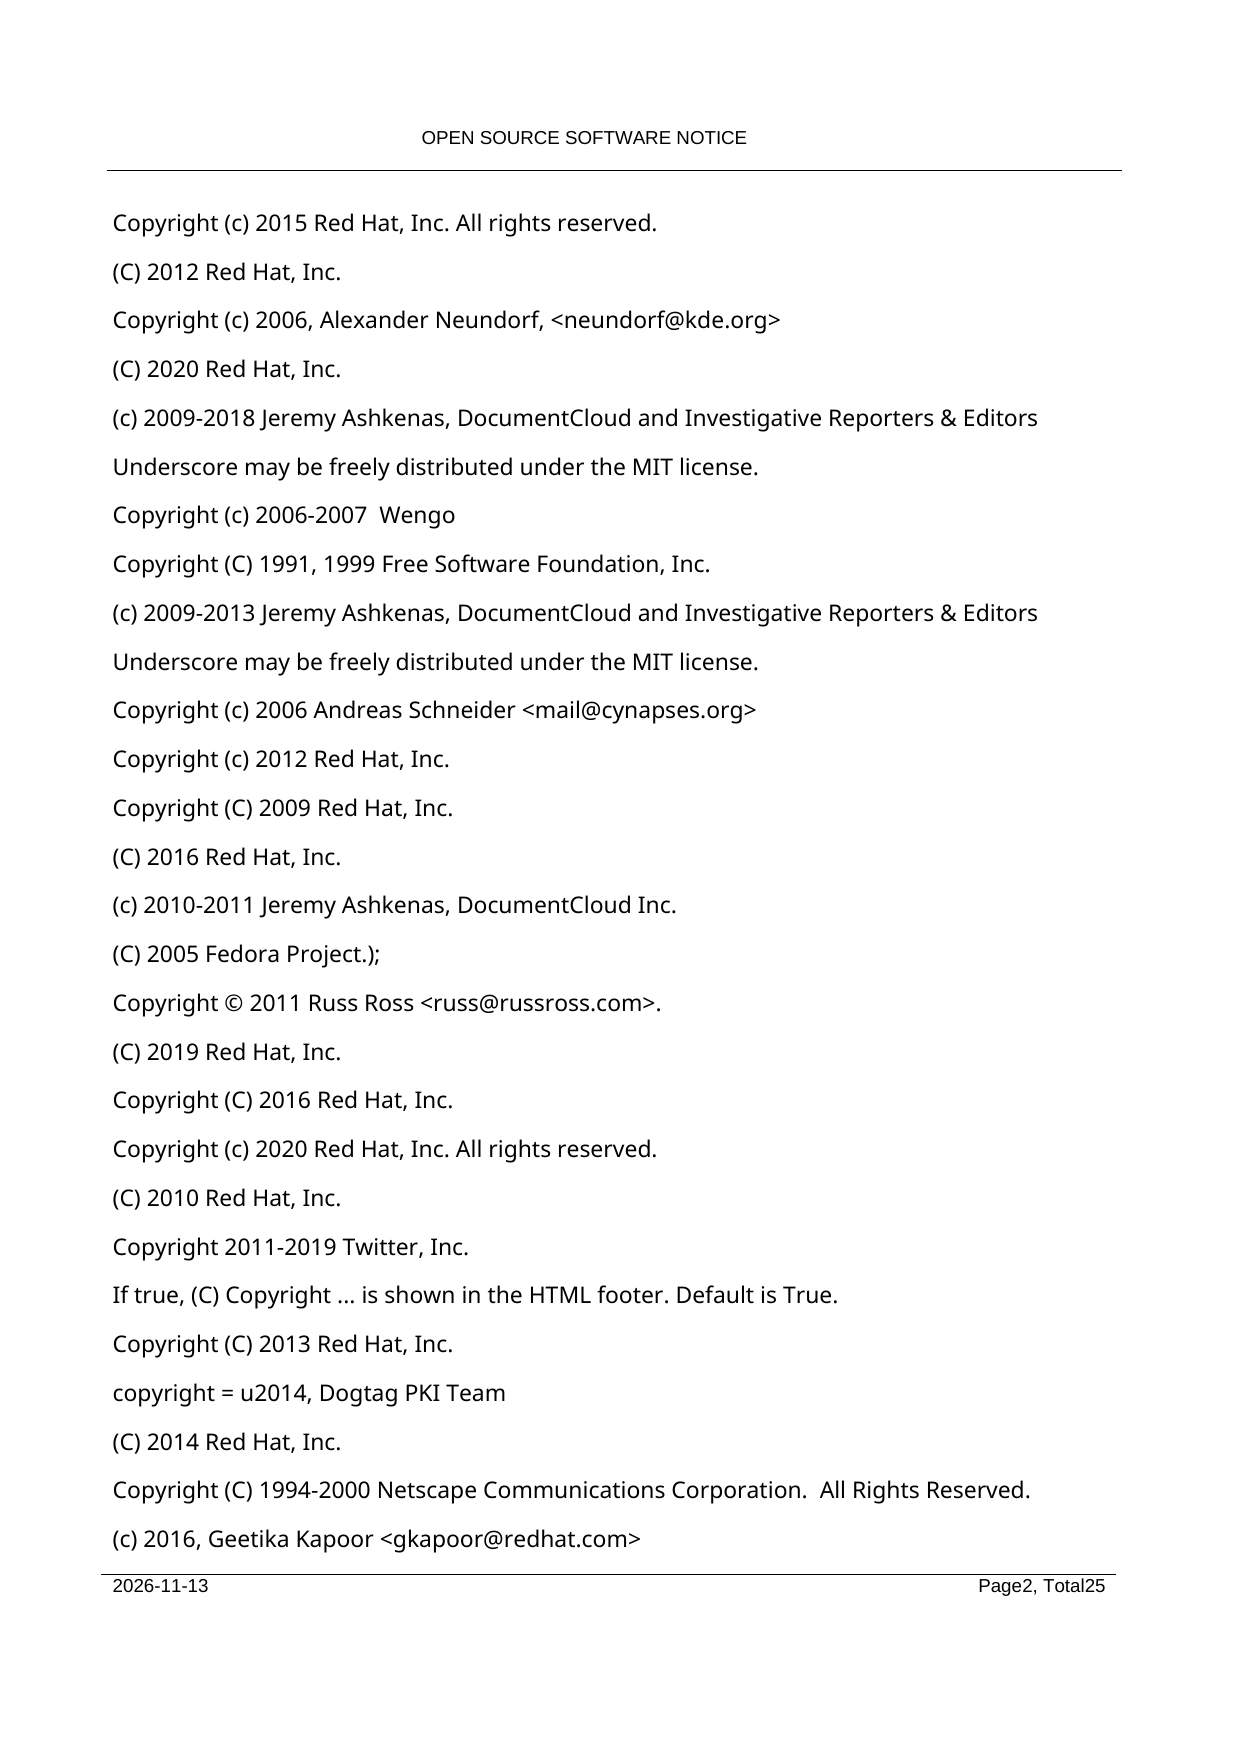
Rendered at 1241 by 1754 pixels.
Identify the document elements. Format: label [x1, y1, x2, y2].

text [112, 206, 1128, 1555]
